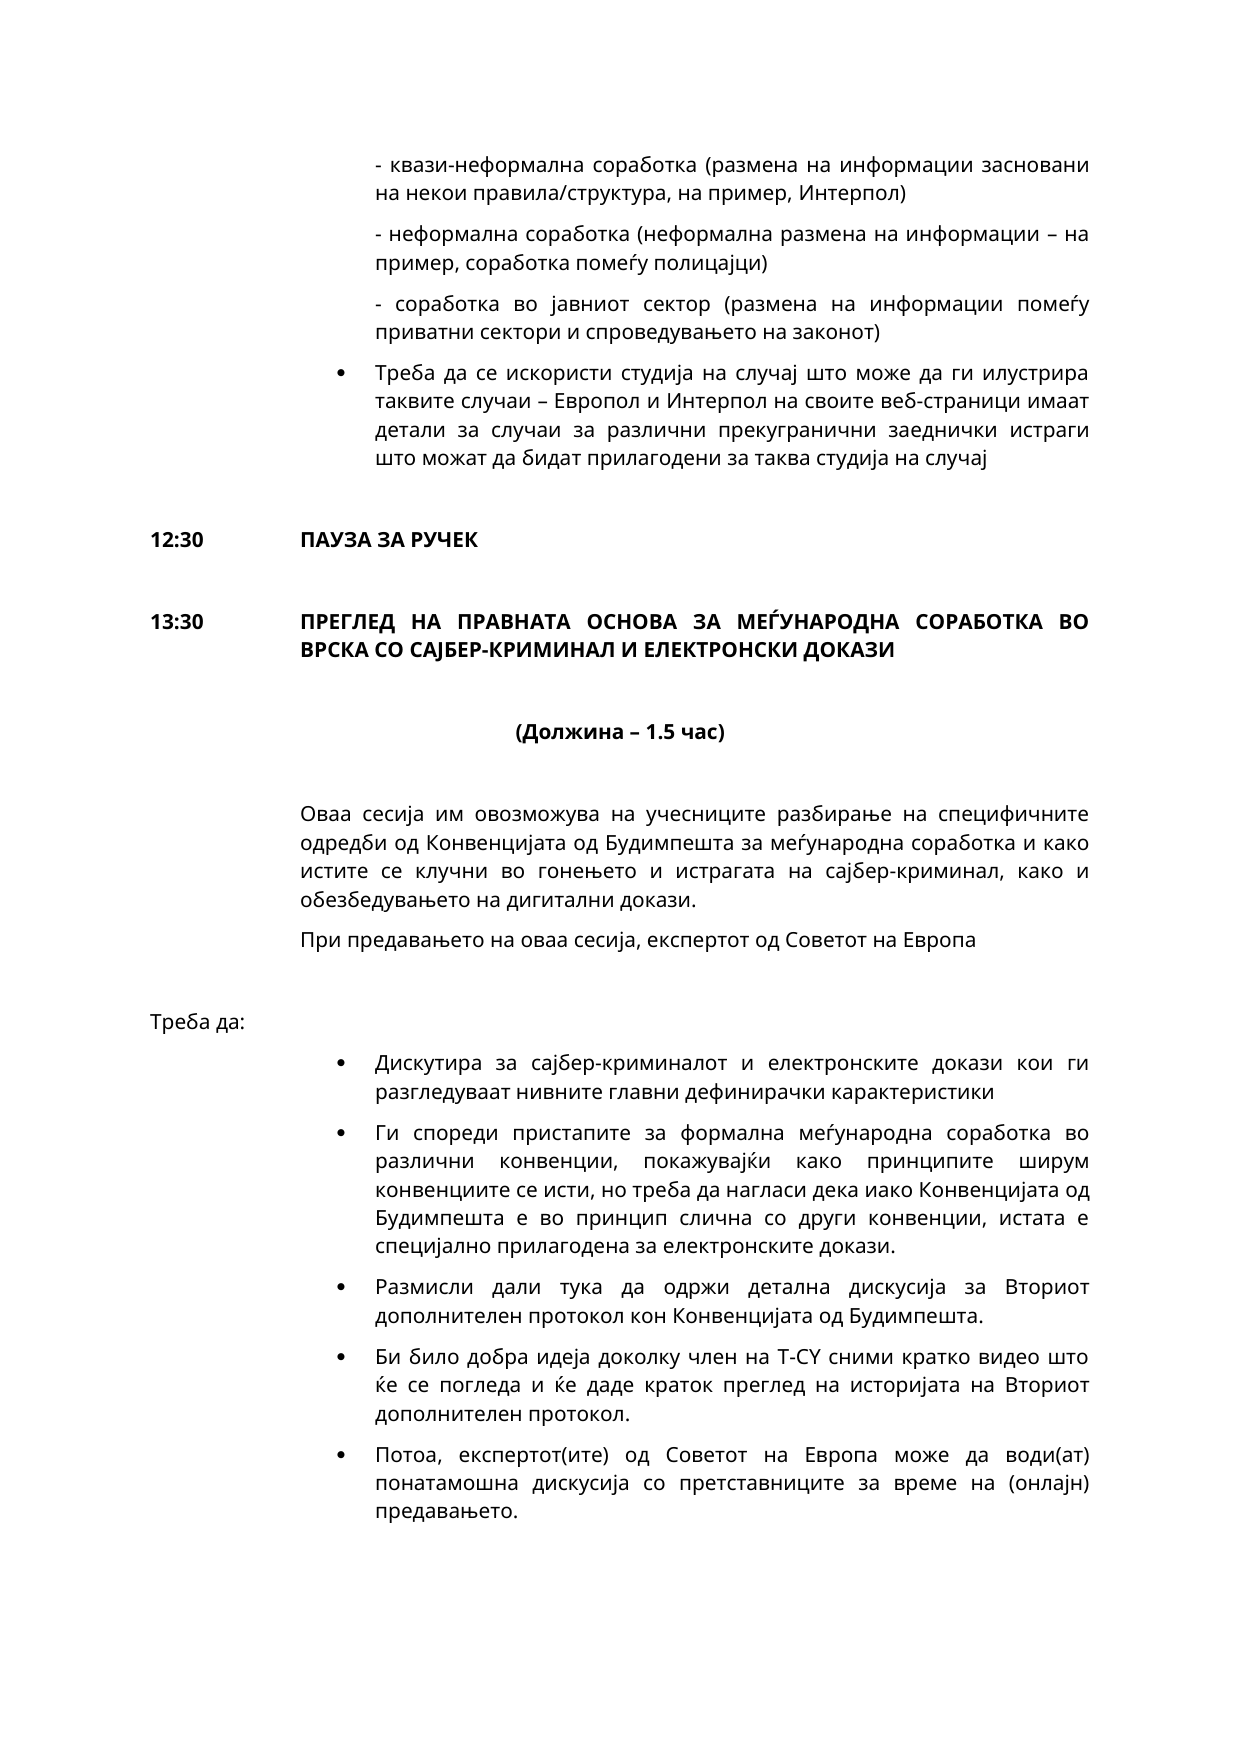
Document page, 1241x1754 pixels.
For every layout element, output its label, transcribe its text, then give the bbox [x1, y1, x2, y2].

list Ги спореди пристапите за формална меѓународна соработка во различни конвенции, покажувајќи како принципите ширум конвенциите се исти, но треба да нагласи дека иако Конвенцијата од Будимпешта е во принцип слична со други конвенции, истата е специјално прилагодена за електронските докази. [337, 1118, 1090, 1260]
list Треба да се искористи студија на случај што може да ги илустрира таквите случаи – Европол и Интерпол на своите веб-страници имаат детали за случаи за различни прекугранични заеднички истраги што можат да бидат прилагодени за таква студија на случај [337, 358, 1090, 472]
list - соработка во јавниот сектор (размена на информации помеѓу приватни сектори и спроведувањето на законот) [375, 289, 1090, 346]
list - неформална соработка (неформална размена на информации – на пример, соработка помеѓу полицајци) [375, 219, 1090, 276]
list - квази-неформална соработка (размена на информации засновани на некои правила/структура, на пример, Интерпол) [375, 150, 1090, 207]
text Треба да: [150, 1007, 1090, 1036]
list Дискутира за сајбер-криминалот и електронските докази кои ги разгледуваат нивните главни дефинирачки карактеристики [337, 1048, 1090, 1105]
text Оваа сесија им овозможува на учесниците разбирање на специфичните одредби од Конвенцијата од Будимпешта за меѓународна соработка и како истите се клучни во гонењето и истрагата на сајбер-криминал, како и обезбедувањето на дигитални докази. [300, 799, 1090, 913]
list Би било добра идеја доколку член на T-CY сними кратко видео што ќе се погледа и ќе даде краток преглед на историјата на Вториот дополнителен протокол. [337, 1342, 1090, 1427]
text 12:30 ПАУЗА ЗА РУЧЕК [150, 525, 1090, 554]
text 13:30 ПРЕГЛЕД НА ПРАВНАТА ОСНОВА ЗА МЕЃУНАРОДНА СОРАБОТКА ВО ВРСКА СО САЈБЕР-КРИМИНАЛ И ЕЛЕКТРОНСКИ ДОКАЗИ [150, 607, 1090, 664]
text При предавањето на оваа сесија, експертот од Советот на Европа [300, 926, 1090, 954]
text (Должина – 1.5 час) [150, 717, 1090, 746]
list Размисли дали тука да одржи детална дискусија за Вториот дополнителен протокол кон Конвенцијата од Будимпешта. [337, 1272, 1090, 1329]
list Потоа, експертот(ите) од Советот на Европа може да води(ат) понатамошна дискусија со претставниците за време на (онлајн) предавањето. [337, 1440, 1090, 1525]
